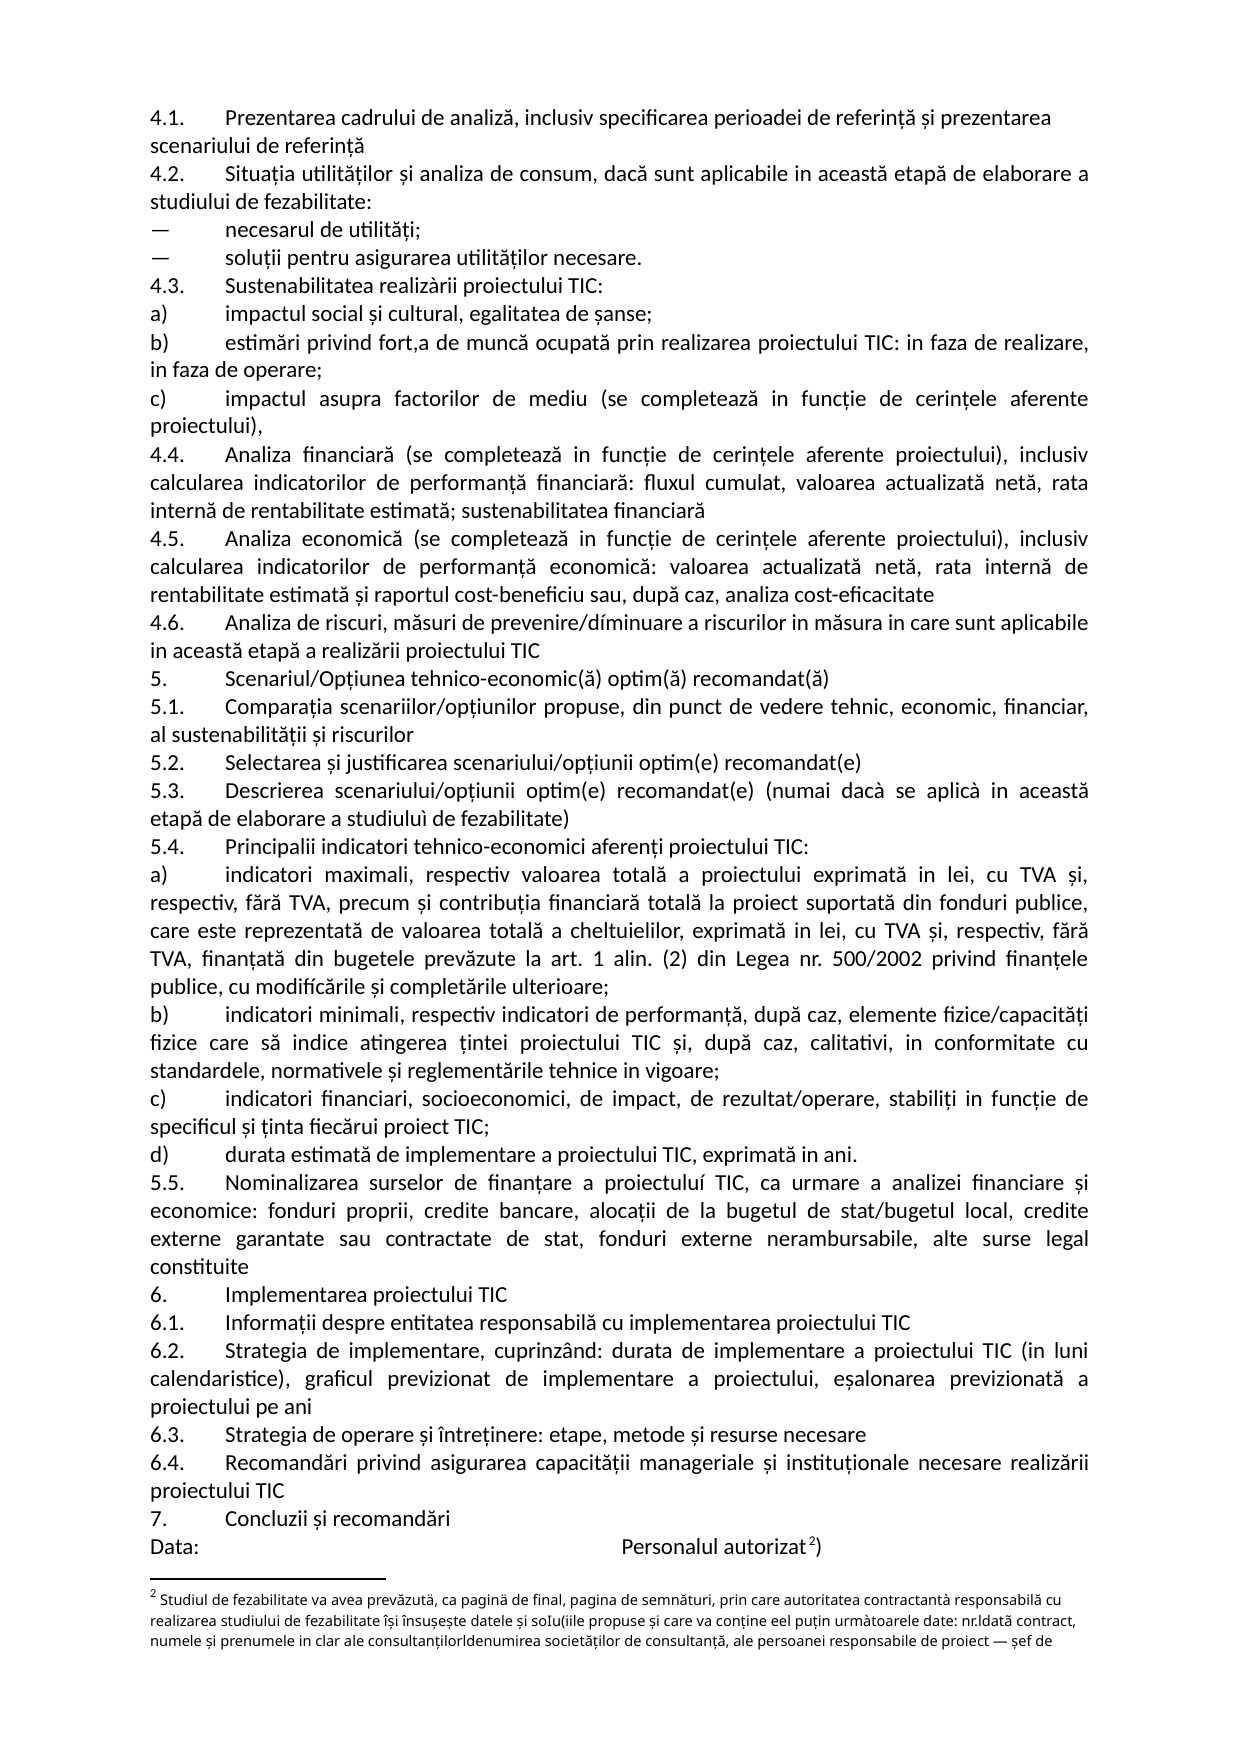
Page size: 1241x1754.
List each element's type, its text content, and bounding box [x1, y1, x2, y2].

text d) durata estimată de implementare a proiectului TIC, exprimată in ani. [150, 1140, 1090, 1168]
text 6.4. Recomandări privind asigurarea capacității manageriale și instituționale necesare realizării proiectului TIC [150, 1448, 1090, 1504]
text c) impactul asupra factorilor de mediu (se completează in funcție de cerințele aferente proiectului), [150, 384, 1090, 440]
text a) indicatori maximali, respectiv valoarea totală a proiectului exprimată in lei, cu TVA și, respectiv, fără TVA, precum și contribuția financiară totală la proiect suportată din fonduri publice, care este reprezentată de valoarea totală a cheltuielilor, exprimată in lei, cu TVA și, respectiv, fără TVA, finanțată din bugetele prevăzute la art. 1 alin. (2) din Legea nr. 500/2002 privind finanțele publice, cu modifícările și completările ulterioare; [150, 860, 1090, 1000]
text Data: Personalul autorizat) [150, 1532, 1090, 1561]
text 5.4. Principalii indicatori tehnico-economici aferenți proiectului TIC: [150, 832, 1090, 860]
text 4.2. Situația utilităților și analiza de consum, dacă sunt aplicabile in această etapă de elaborare a studiului de fezabilitate: [150, 159, 1090, 216]
text 6.1. Informații despre entitatea responsabilă cu implementarea proiectului TIC [150, 1308, 1090, 1336]
text 4.4. Analiza financiară (se completează in funcție de cerințele aferente proiectului), inclusiv calcularea indicatorilor de performanță financiară: fluxul cumulat, valoarea actualizată netă, rata internă de rentabilitate estimată; sustenabilitatea financiară [150, 440, 1090, 524]
text 4.3. Sustenabilitatea realizàrii proiectului TIC: [150, 272, 1090, 299]
text 5.3. Descrierea scenariului/opțiunii optim(e) recomandat(e) (numai dacà se aplicà in această etapă de elaborare a studiuluì de fezabilitate) [150, 776, 1090, 832]
text 5.1. Comparația scenariilor/opțiunilor propuse, din punct de vedere tehnic, economic, financiar, al sustenabilității și riscurilor [150, 692, 1090, 748]
text b) estimări privind fort,a de muncă ocupată prin realizarea proiectului TIC: in faza de realizare, in faza de operare; [150, 328, 1090, 384]
text b) indicatori minimali, respectiv indicatori de performanță, după caz, elemente fizice/capacități fizice care să indice atingerea țintei proiectului TIC și, după caz, calitativi, in conformitate cu standardele, normativele și reglementările tehnice in vigoare; [150, 1000, 1090, 1084]
text 4.6. Analiza de riscuri, măsuri de prevenire/díminuare a riscurilor in măsura in care sunt aplicabile in această etapă a realizării proiectului TIC [150, 608, 1090, 664]
text 6.2. Strategia de implementare, cuprinzând: durata de implementare a proiectului TIC (in luni calendaristice), graficul previzionat de implementare a proiectului, eșalonarea previzionată a proiectului pe ani [150, 1336, 1090, 1420]
text 6.3. Strategia de operare și întreținere: etape, metode și resurse necesare [150, 1420, 1090, 1448]
text — soluții pentru asigurarea utilităților necesare. [150, 243, 1090, 272]
text a) impactul social și cultural, egalitatea de șanse; [150, 299, 1090, 328]
text 5.2. Selectarea și justificarea scenariului/opțiunii optim(e) recomandat(e) [150, 748, 1090, 776]
text 4.5. Analiza economică (se completează in funcție de cerințele aferente proiectului), inclusiv calcularea indicatorilor de performanță economică: valoarea actualizată netă, rata internă de rentabilitate estimată și raportul cost-beneficiu sau, după caz, analiza cost-eficacitate [150, 524, 1090, 608]
text 4.1. Prezentarea cadrului de analiză, inclusiv specificarea perioadei de referință și prezentarea scenariului de referință [150, 103, 1090, 159]
text 5.5. Nominalizarea surselor de finanțare a proiectuluí TIC, ca urmare a analizei financiare și economice: fonduri proprii, credite bancare, alocații de la bugetul de stat/bugetul local, credite externe garantate sau contractate de stat, fonduri externe nerambursabile, alte surse legal constituite [150, 1168, 1090, 1280]
text 5. Scenariul/Opțiunea tehnico-economic(ă) optim(ă) recomandat(ă) [150, 664, 1090, 692]
text c) indicatori financiari, socioeconomici, de impact, de rezultat/operare, stabiliți in funcție de specificul și ținta fiecărui proiect TIC; [150, 1084, 1090, 1140]
text 6. Implementarea proiectului TIC [150, 1280, 1090, 1308]
text 7. Concluzii și recomandări [150, 1504, 1090, 1532]
text — necesarul de utilități; [150, 216, 1090, 243]
